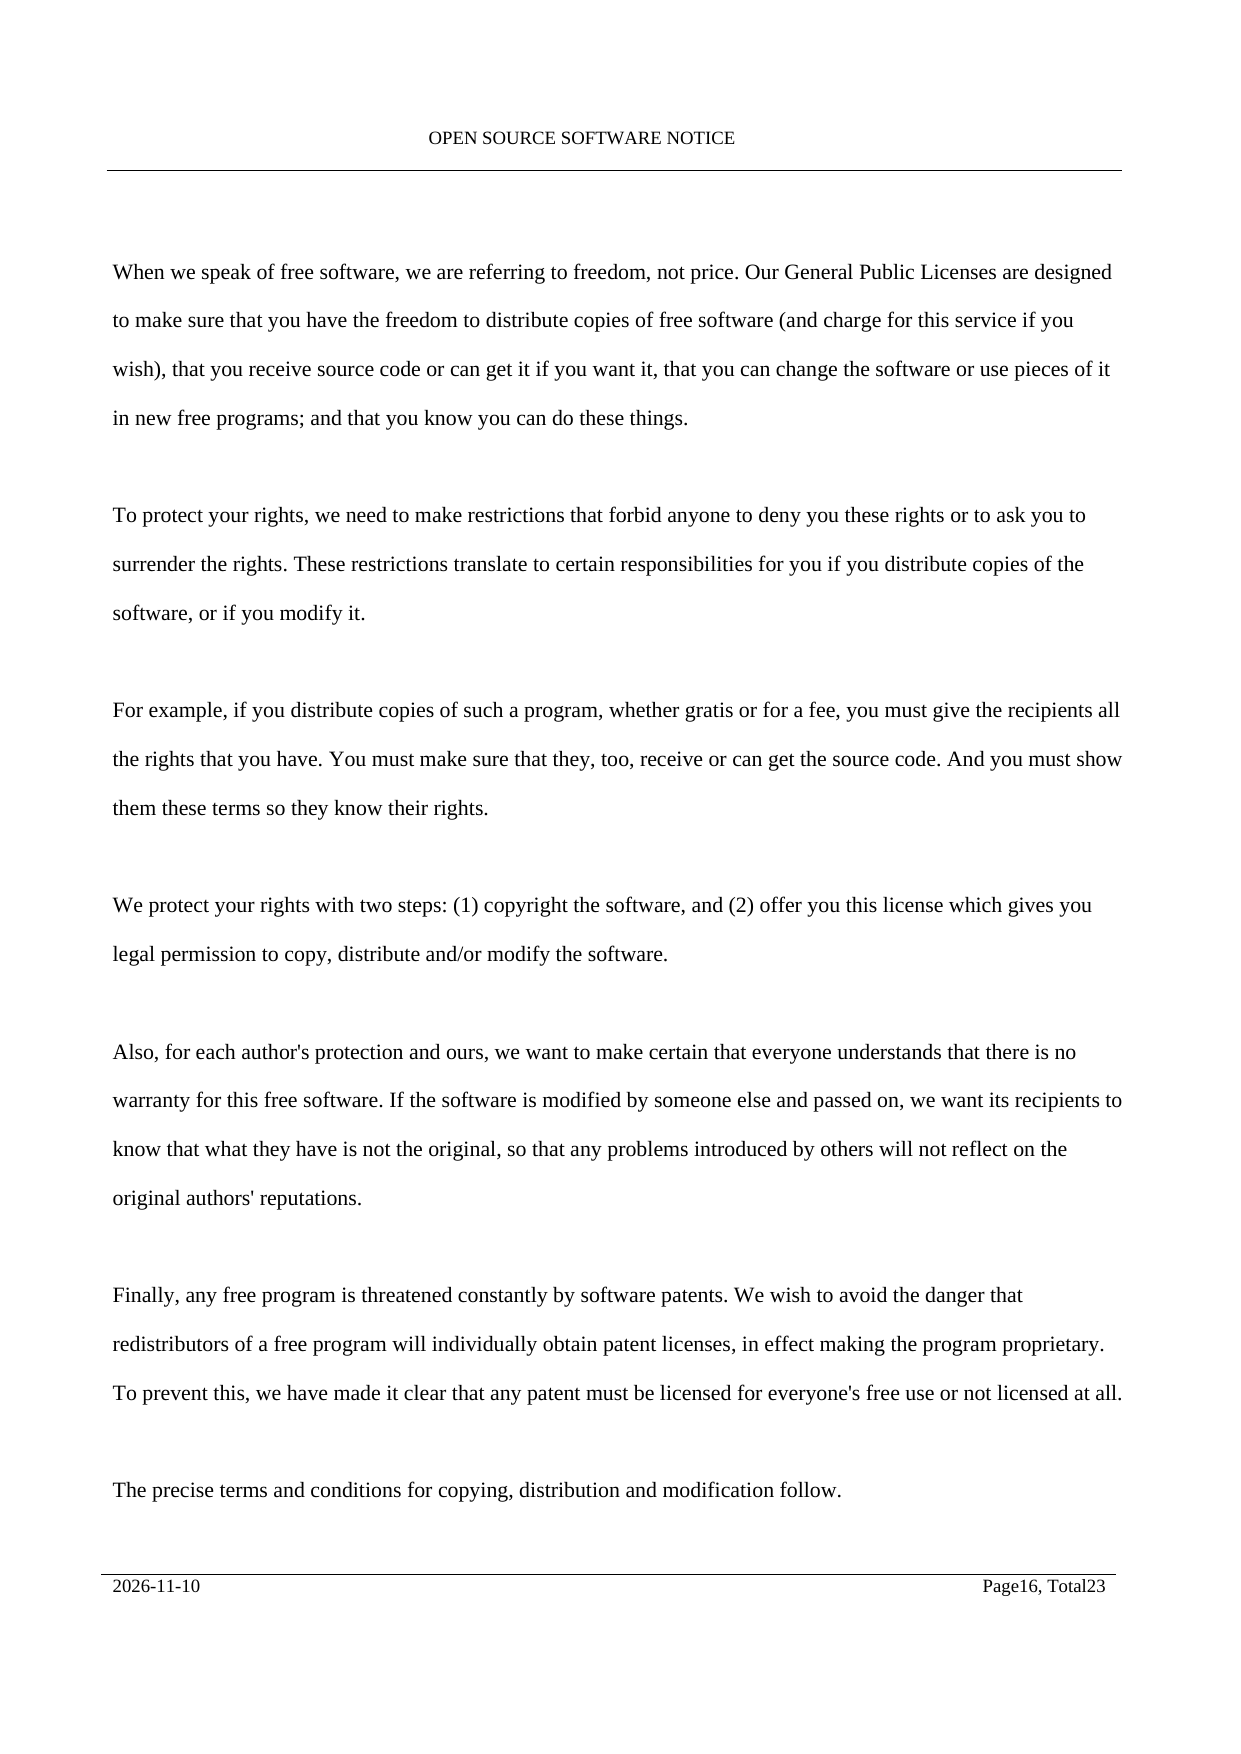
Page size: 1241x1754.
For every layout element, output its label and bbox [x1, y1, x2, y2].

text [112, 206, 1128, 1506]
